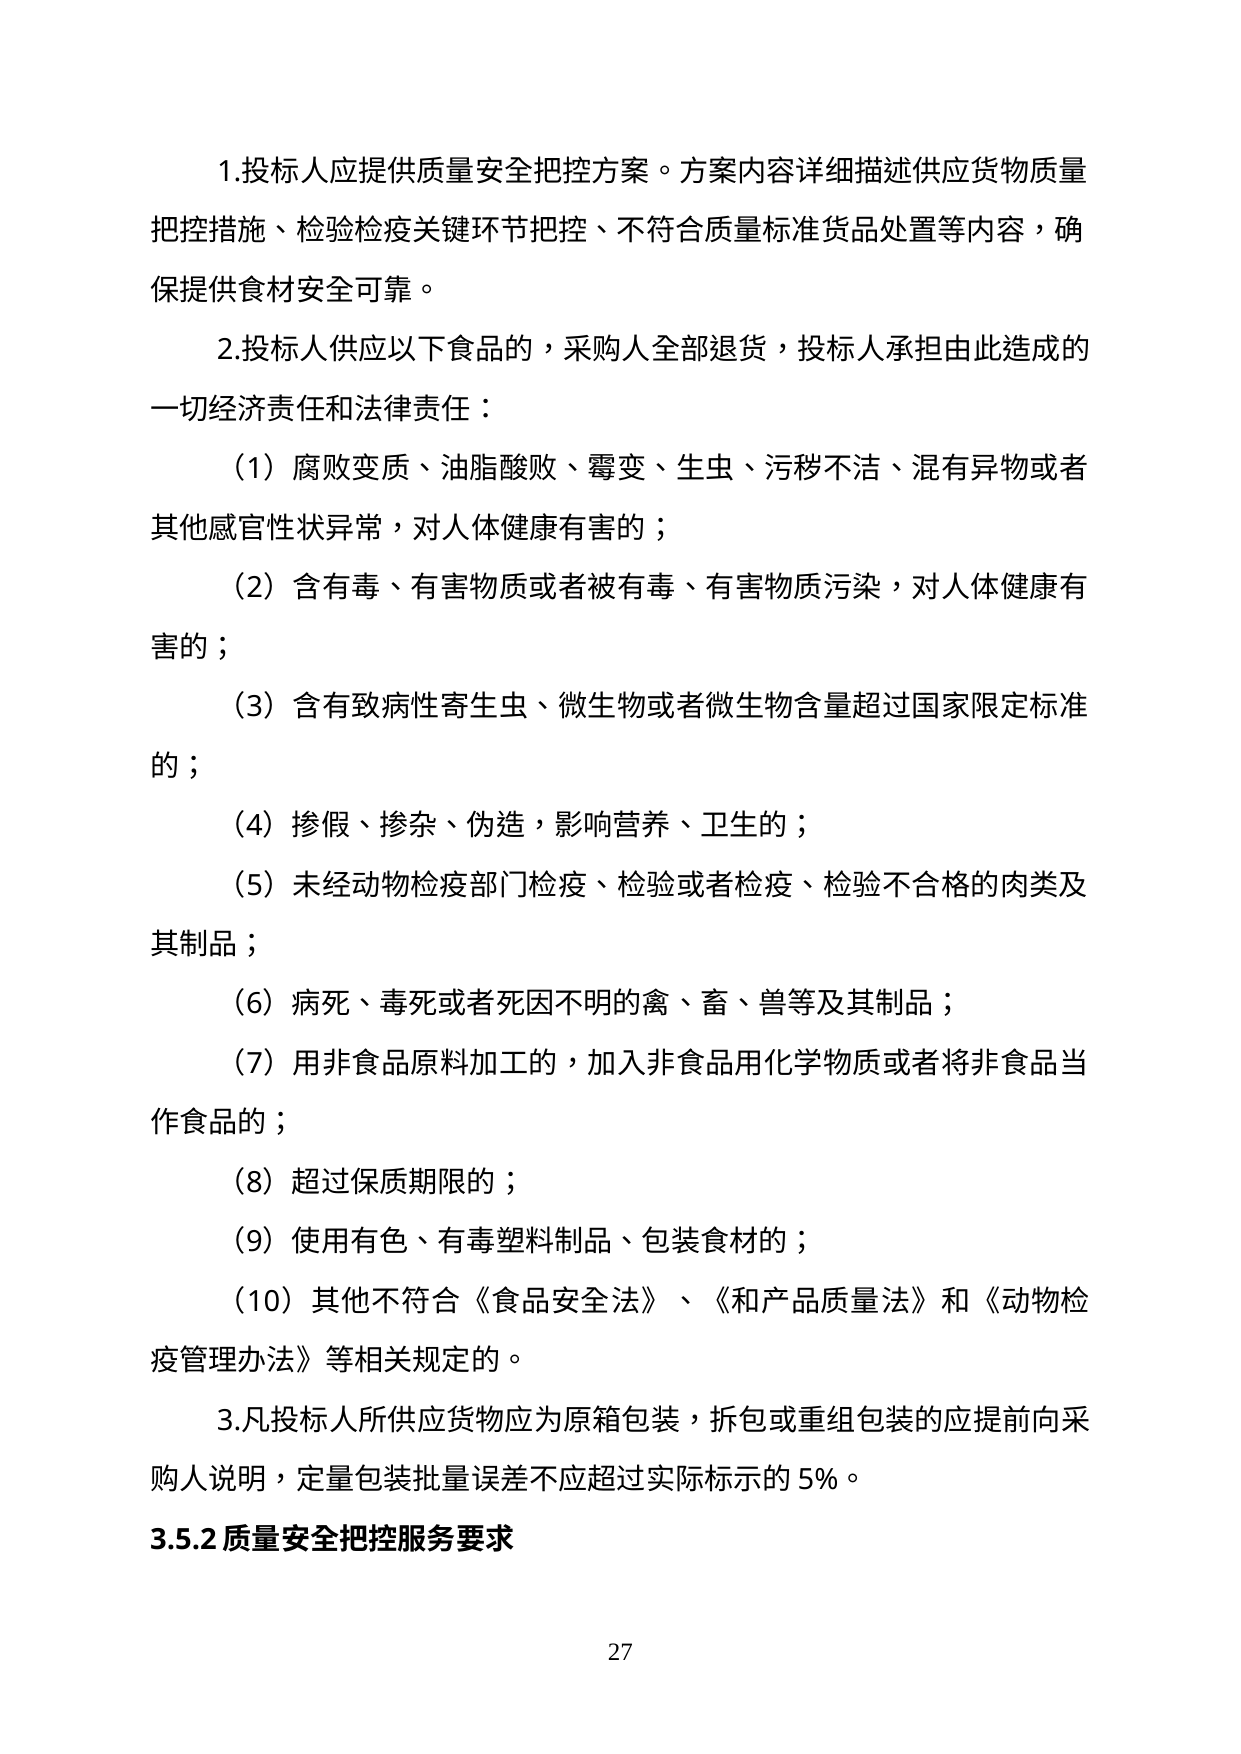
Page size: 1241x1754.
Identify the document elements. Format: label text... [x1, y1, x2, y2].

text （6）病死、毒死或者死因不明的禽、畜、兽等及其制品； [150, 983, 1090, 1022]
text （4）掺假、掺杂、伪造，影响营养、卫生的； [150, 804, 1090, 844]
text 1.投标人应提供质量安全把控方案。方案内容详细描述供应货物质量把控措施、检验检疫关键环节把控、不符合质量标准货品处置等内容，确保提供食材安全可靠。 [150, 150, 1090, 309]
subtitle 3.5.2质量安全把控服务要求 [150, 1518, 1090, 1558]
text （7）用非食品原料加工的，加入非食品用化学物质或者将非食品当作食品的； [150, 1042, 1090, 1141]
text （2）含有毒、有害物质或者被有毒、有害物质污染，对人体健康有害的； [150, 566, 1090, 666]
text 3.凡投标人所供应货物应为原箱包装，拆包或重组包装的应提前向采购人说明，定量包装批量误差不应超过实际标示的5%。 [150, 1399, 1090, 1498]
text （10）其他不符合《食品安全法》、《和产品质量法》和《动物检疫管理办法》等相关规定的。 [150, 1280, 1090, 1379]
text （8）超过保质期限的； [150, 1161, 1090, 1201]
text （9）使用有色、有毒塑料制品、包装食材的； [150, 1221, 1090, 1260]
text （3）含有致病性寄生虫、微生物或者微生物含量超过国家限定标准的； [150, 685, 1090, 784]
text （5）未经动物检疫部门检疫、检验或者检疫、检验不合格的肉类及其制品； [150, 864, 1090, 963]
text 2.投标人供应以下食品的，采购人全部退货，投标人承担由此造成的一切经济责任和法律责任： [150, 328, 1090, 428]
text （1）腐败变质、油脂酸败、霉变、生虫、污秽不洁、混有异物或者其他感官性状异常，对人体健康有害的； [150, 447, 1090, 547]
